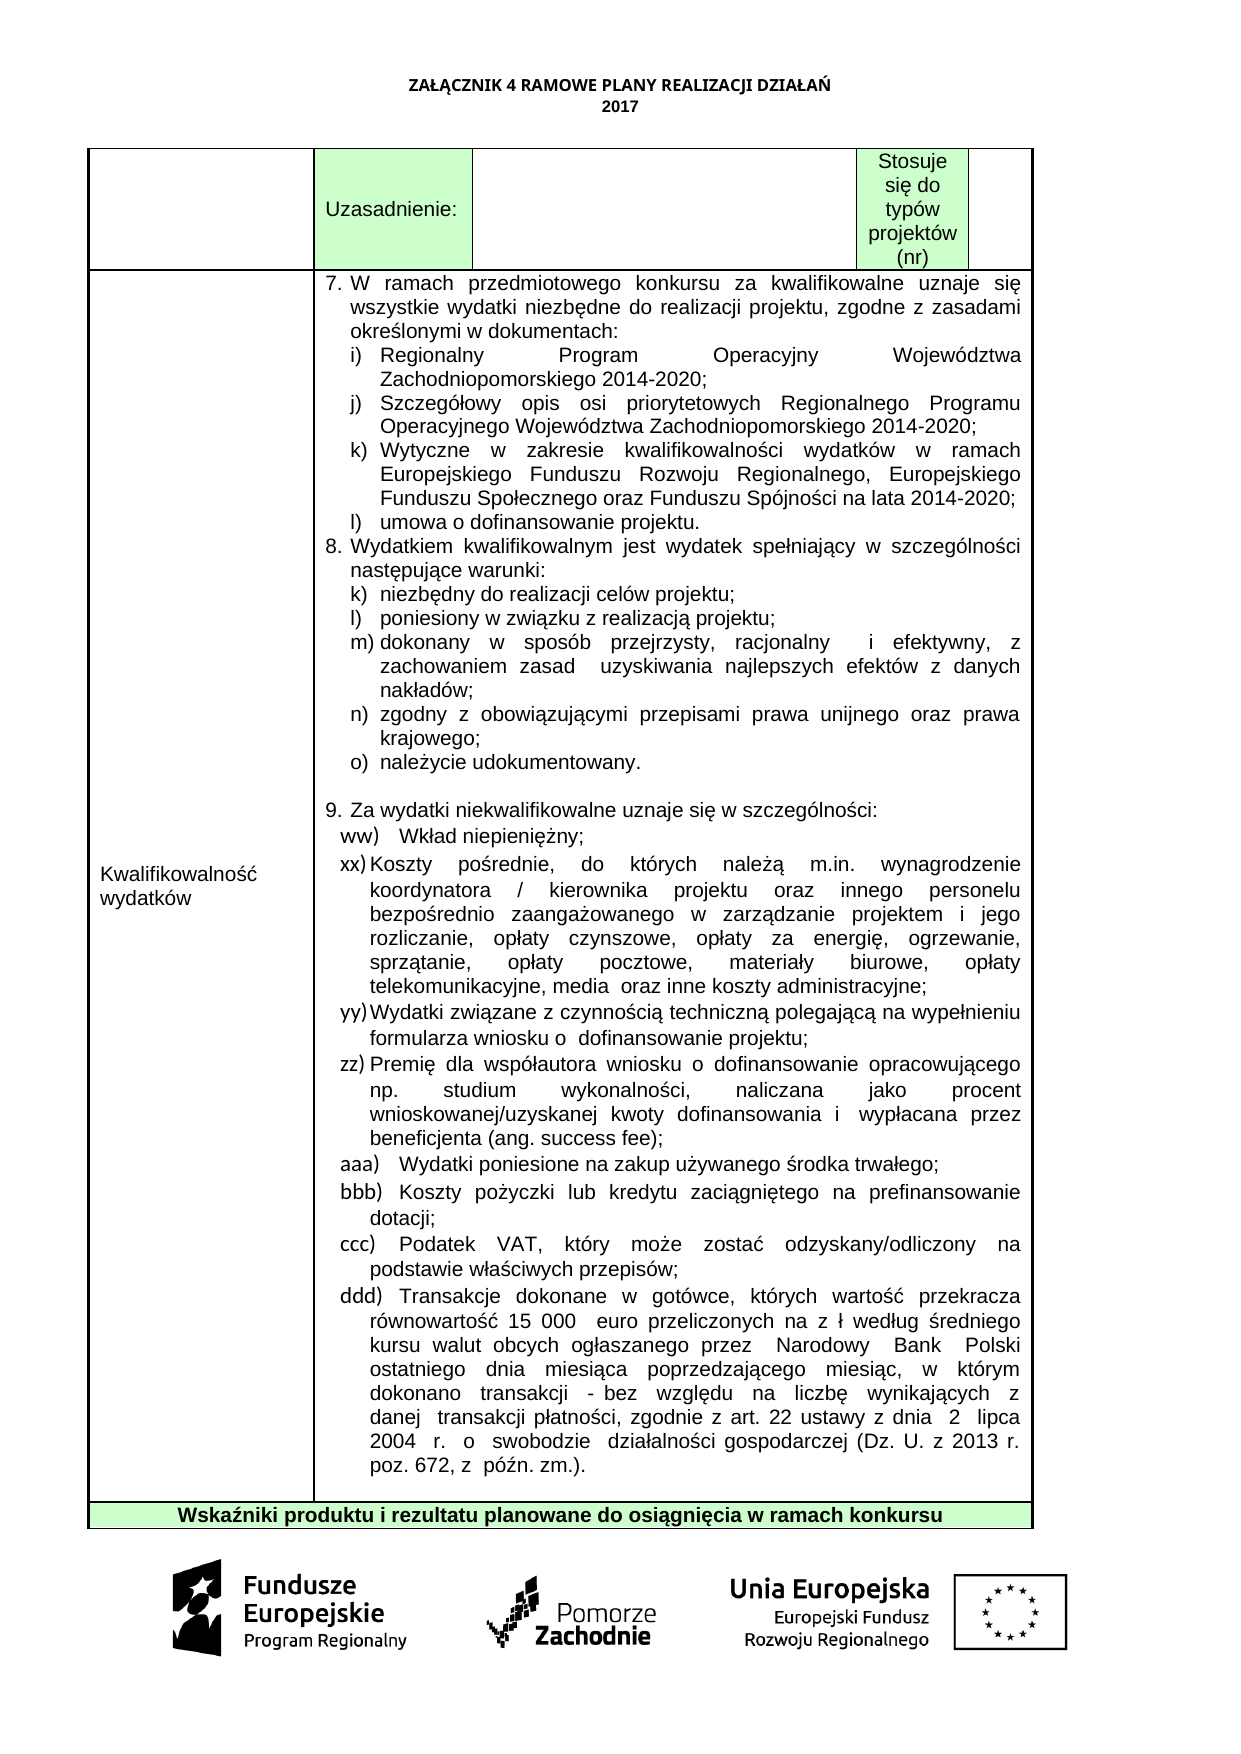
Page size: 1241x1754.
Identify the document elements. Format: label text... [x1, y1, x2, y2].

table_cell Stosuje się do typów projektów (nr) [857, 149, 968, 269]
table_cell W ramach przedmiotowego konkursu za kwalifikowalne uznaje się wszystkie wydatki niezbędne do realizacji projektu, zgodne z zasadami określonymi w dokumentach: Regionalny Program Operacyjny Województwa Zachodniopomorskiego 2014-2020; Szczegółowy opis osi priorytetowych Regionalnego Programu Operacyjnego Województwa Zachodniopomorskiego 2014-2020; Wytyczne w zakresie kwalifikowalności wydatków w ramach Europejskiego Funduszu Rozwoju Regionalnego, Europejskiego Funduszu Społecznego oraz Funduszu Spójności na lata 2014-2020; umowa o dofinansowanie projektu. Wydatkiem kwalifikowalnym jest wydatek spełniający w szczególności następujące warunki: niezbędny do realizacji celów projektu; poniesiony w związku z realizacją projektu; dokonany w sposób przejrzysty, racjonalny i efektywny, z zachowaniem zasad uzyskiwania najlepszych efektów z danych nakładów; zgodny z obowiązującymi przepisami prawa unijnego oraz prawa krajowego; należycie udokumentowany. Za wydatki niekwalifikowalne uznaje się w szczególności: Wkład niepieniężny; Koszty pośrednie, do których należą m.in. wynagrodzenie koordynatora / kierownika projektu oraz innego personelu bezpośrednio zaangażowanego w zarządzanie projektem i jego rozliczanie, opłaty czynszowe, opłaty za energię, ogrzewanie, sprzątanie, opłaty pocztowe, materiały biurowe, opłaty telekomunikacyjne, media oraz inne koszty administracyjne; Wydatki związane z czynnością techniczną polegającą na wypełnieniu formularza wniosku o dofinansowanie projektu; Premię dla współautora wniosku o dofinansowanie opracowującego np. studium wykonalności, naliczana jako procent wnioskowanej/uzyskanej kwoty dofinansowania i wypłacana przez beneficjenta (ang. success fee); Wydatki poniesione na zakup używanego środka trwałego; Koszty pożyczki lub kredytu zaciągniętego na prefinansowanie dotacji; Podatek VAT, który może zostać odzyskany/odliczony na podstawie właściwych przepisów; Transakcje dokonane w gotówce, których wartość przekracza równowartość 15 000 euro przeliczonych na z ł według średniego kursu walut obcych ogłaszanego przez Narodowy Bank Polski ostatniego dnia miesiąca poprzedzającego miesiąc, w którym dokonano transakcji - bez względu na liczbę wynikających z danej transakcji płatności, zgodnie z art. 22 ustawy z dnia 2 lipca 2004 r. o swobodzie działalności gospodarczej (Dz. U. z 2013 r. poz. 672, z późn. zm.). [315, 271, 1031, 1501]
table_cell [969, 149, 1031, 269]
table_cell [473, 149, 856, 269]
table_cell Wskaźniki produktu i rezultatu planowane do osiągnięcia w ramach konkursu [90, 1503, 1031, 1527]
picture [148, 1533, 1092, 1681]
table_cell Uzasadnienie: [315, 149, 472, 269]
table_cell Kwalifikowalność wydatków [90, 271, 313, 1501]
